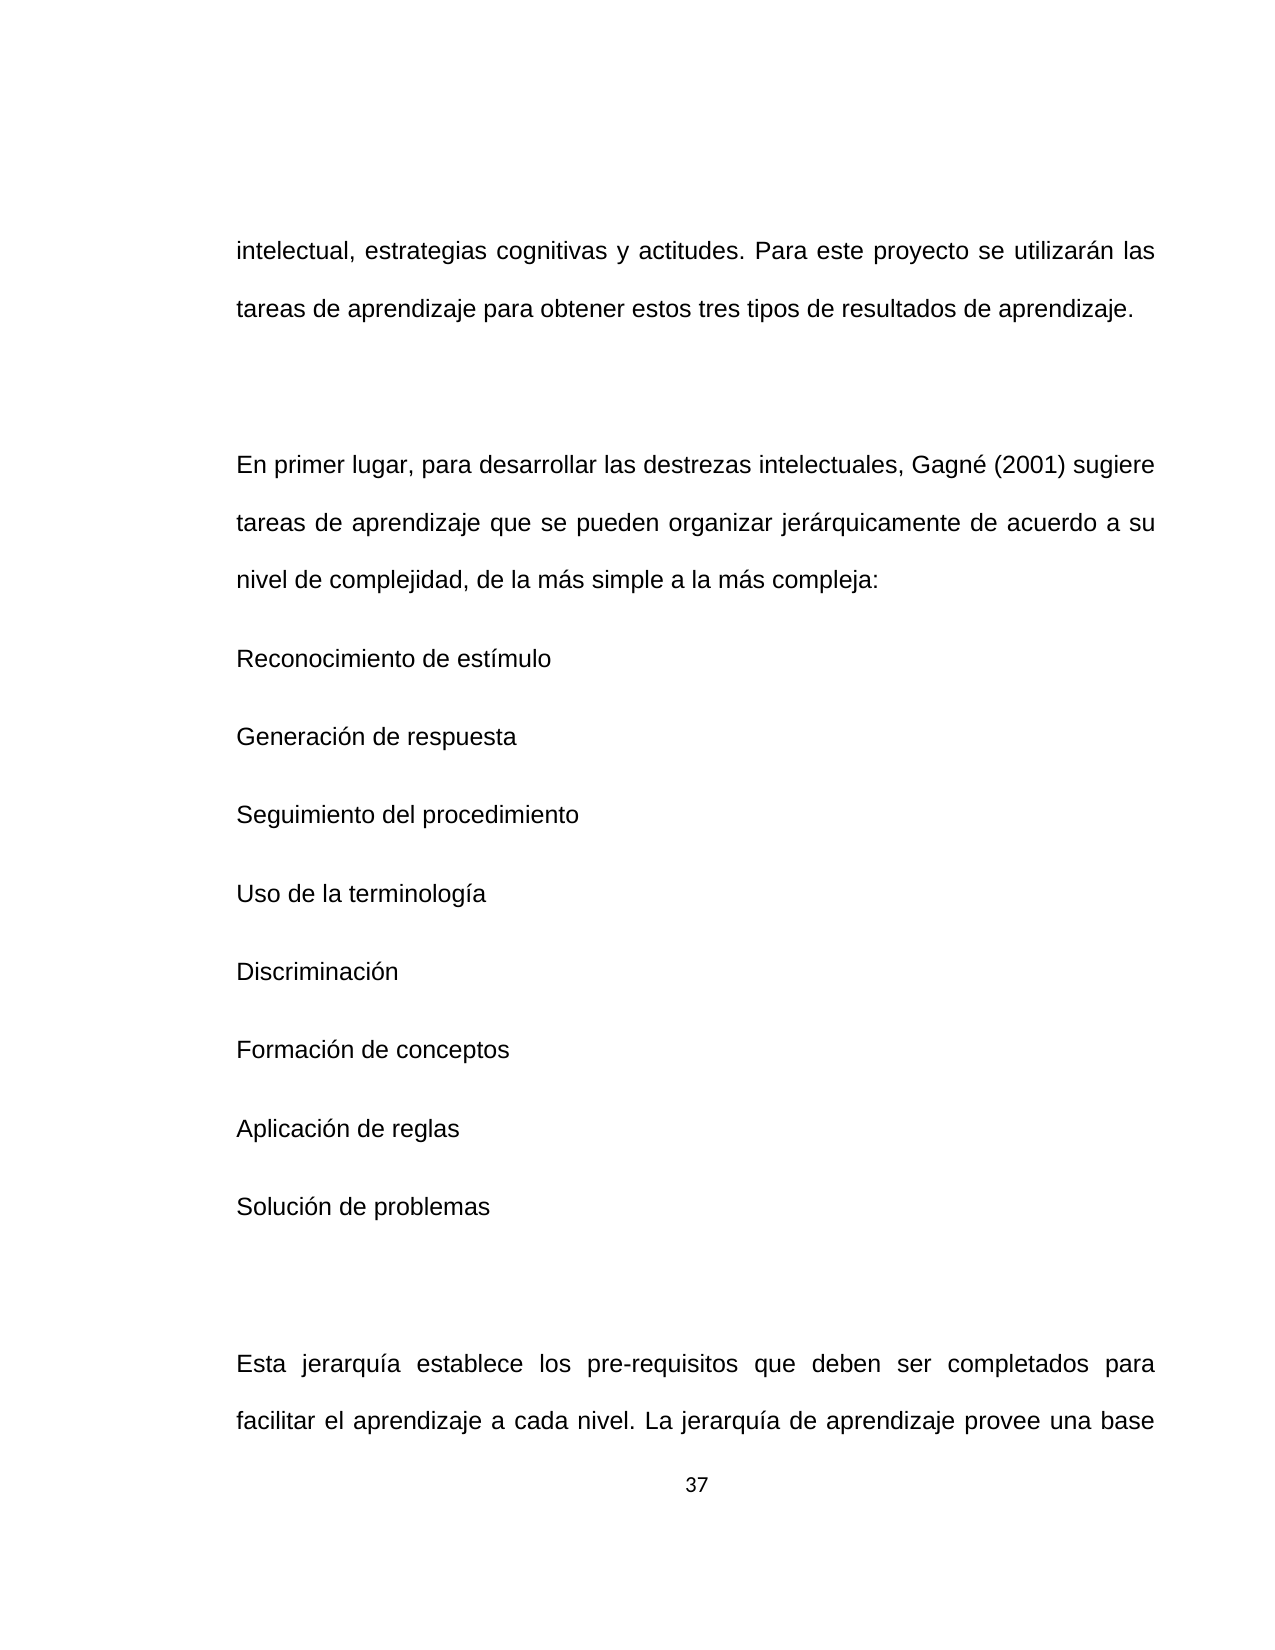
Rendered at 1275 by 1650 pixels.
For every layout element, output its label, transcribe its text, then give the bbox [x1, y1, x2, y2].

text Uso de la terminología [236, 879, 1157, 907]
text Formación de conceptos [236, 1035, 1157, 1064]
text Aplicación de reglas [236, 1114, 1157, 1142]
text Generación de respuesta [236, 722, 1157, 751]
text Seguimiento del procedimiento [236, 800, 1157, 829]
text En primer lugar, para desarrollar las destrezas intelectuales, Gagné (2001) sugiere tareas de aprendizaje que se pueden organizar jerárquicamente de acuerdo a su nivel de complejidad, de la más simple a la más compleja: [236, 450, 1157, 594]
text Solución de problemas [236, 1192, 1157, 1221]
text Discriminación [236, 957, 1157, 986]
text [236, 1349, 1157, 1435]
text Reconocimiento de estímulo [236, 644, 1157, 672]
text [236, 236, 1157, 322]
